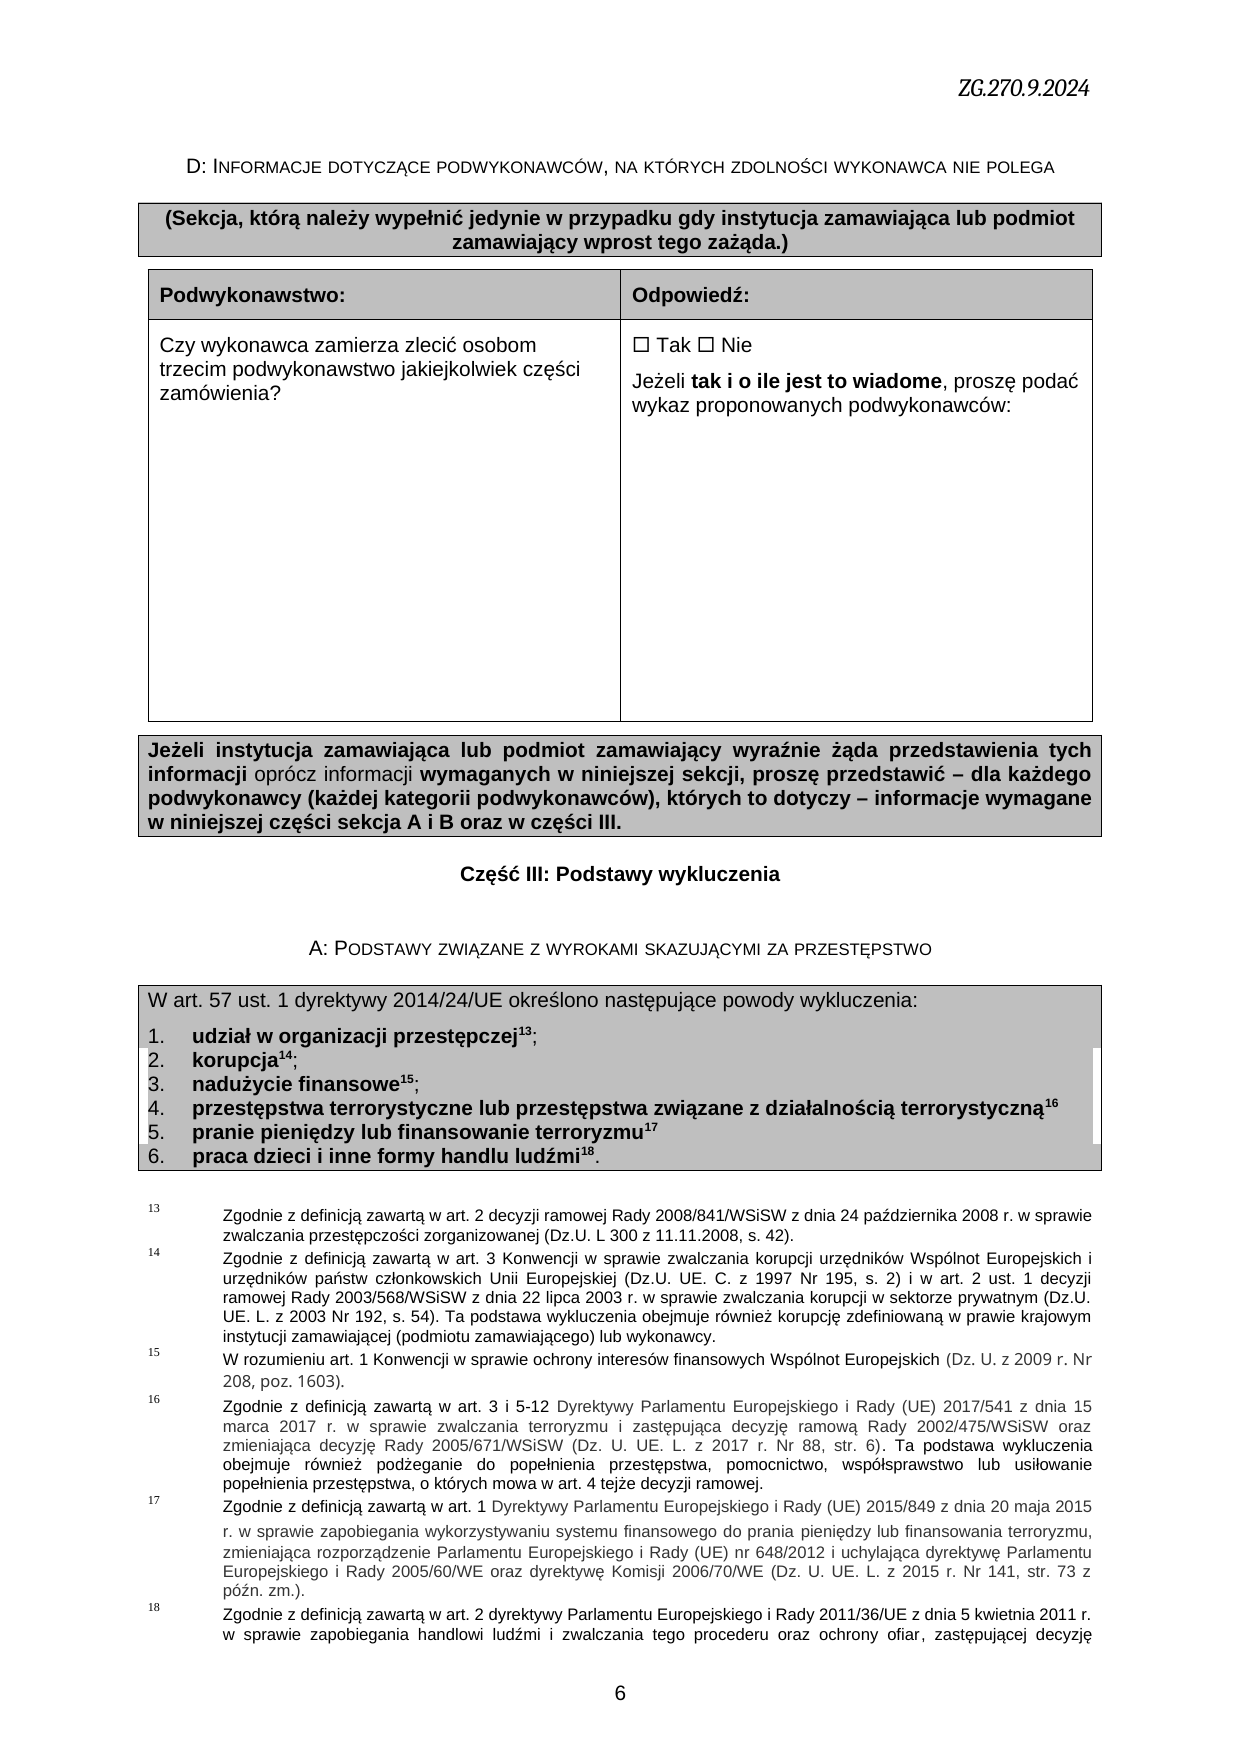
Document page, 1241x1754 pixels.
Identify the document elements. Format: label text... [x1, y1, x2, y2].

table_header Podwykonawstwo: [149, 270, 620, 319]
table_cell Czy wykonawca zamierza zlecić osobom trzecim podwykonawstwo jakiejkolwiek części zamówienia? [149, 320, 620, 721]
text nadużycie finansowe; [148, 1072, 1093, 1096]
text praca dzieci i inne formy handlu ludźmi. [139, 1141, 1101, 1170]
title D: Informacje dotyczące podwykonawców, na których zdolności wykonawca nie polega [148, 153, 1093, 177]
title Część III: Podstawy wykluczenia [148, 862, 1093, 886]
title A: Podstawy związane z wyrokami skazującymi za przestępstwo [148, 936, 1093, 960]
text pranie pieniędzy lub finansowanie terroryzmu [148, 1120, 1093, 1141]
text W art. 57 ust. 1 dyrektywy 2014/24/UE określono następujące powody wykluczenia: [139, 986, 1101, 1012]
table_cell Tak Nie Jeżeli tak i o ile jest to wiadome, proszę podać wykaz proponowanych podwykonawców: [621, 320, 1092, 721]
text przestępstwa terrorystyczne lub przestępstwa związane z działalnością terrorystyczną [148, 1096, 1093, 1120]
text korupcja; [148, 1048, 1093, 1072]
list udział w organizacji przestępczej; [139, 1021, 1101, 1048]
title (Sekcja, którą należy wypełnić jedynie w przypadku gdy instytucja zamawiająca lub podmiot zamawiający wprost tego zażąda.) [139, 204, 1101, 256]
title Jeżeli instytucja zamawiająca lub podmiot zamawiający wyraźnie żąda przedstawienia tych informacji oprócz informacji wymaganych w niniejszej sekcji, proszę przedstawić – dla każdego podwykonawcy (każdej kategorii podwykonawców), których to dotyczy – informacje wymagane w niniejszej części sekcja A i B oraz w części III. [139, 736, 1101, 836]
table_header Odpowiedź: [621, 270, 1092, 319]
